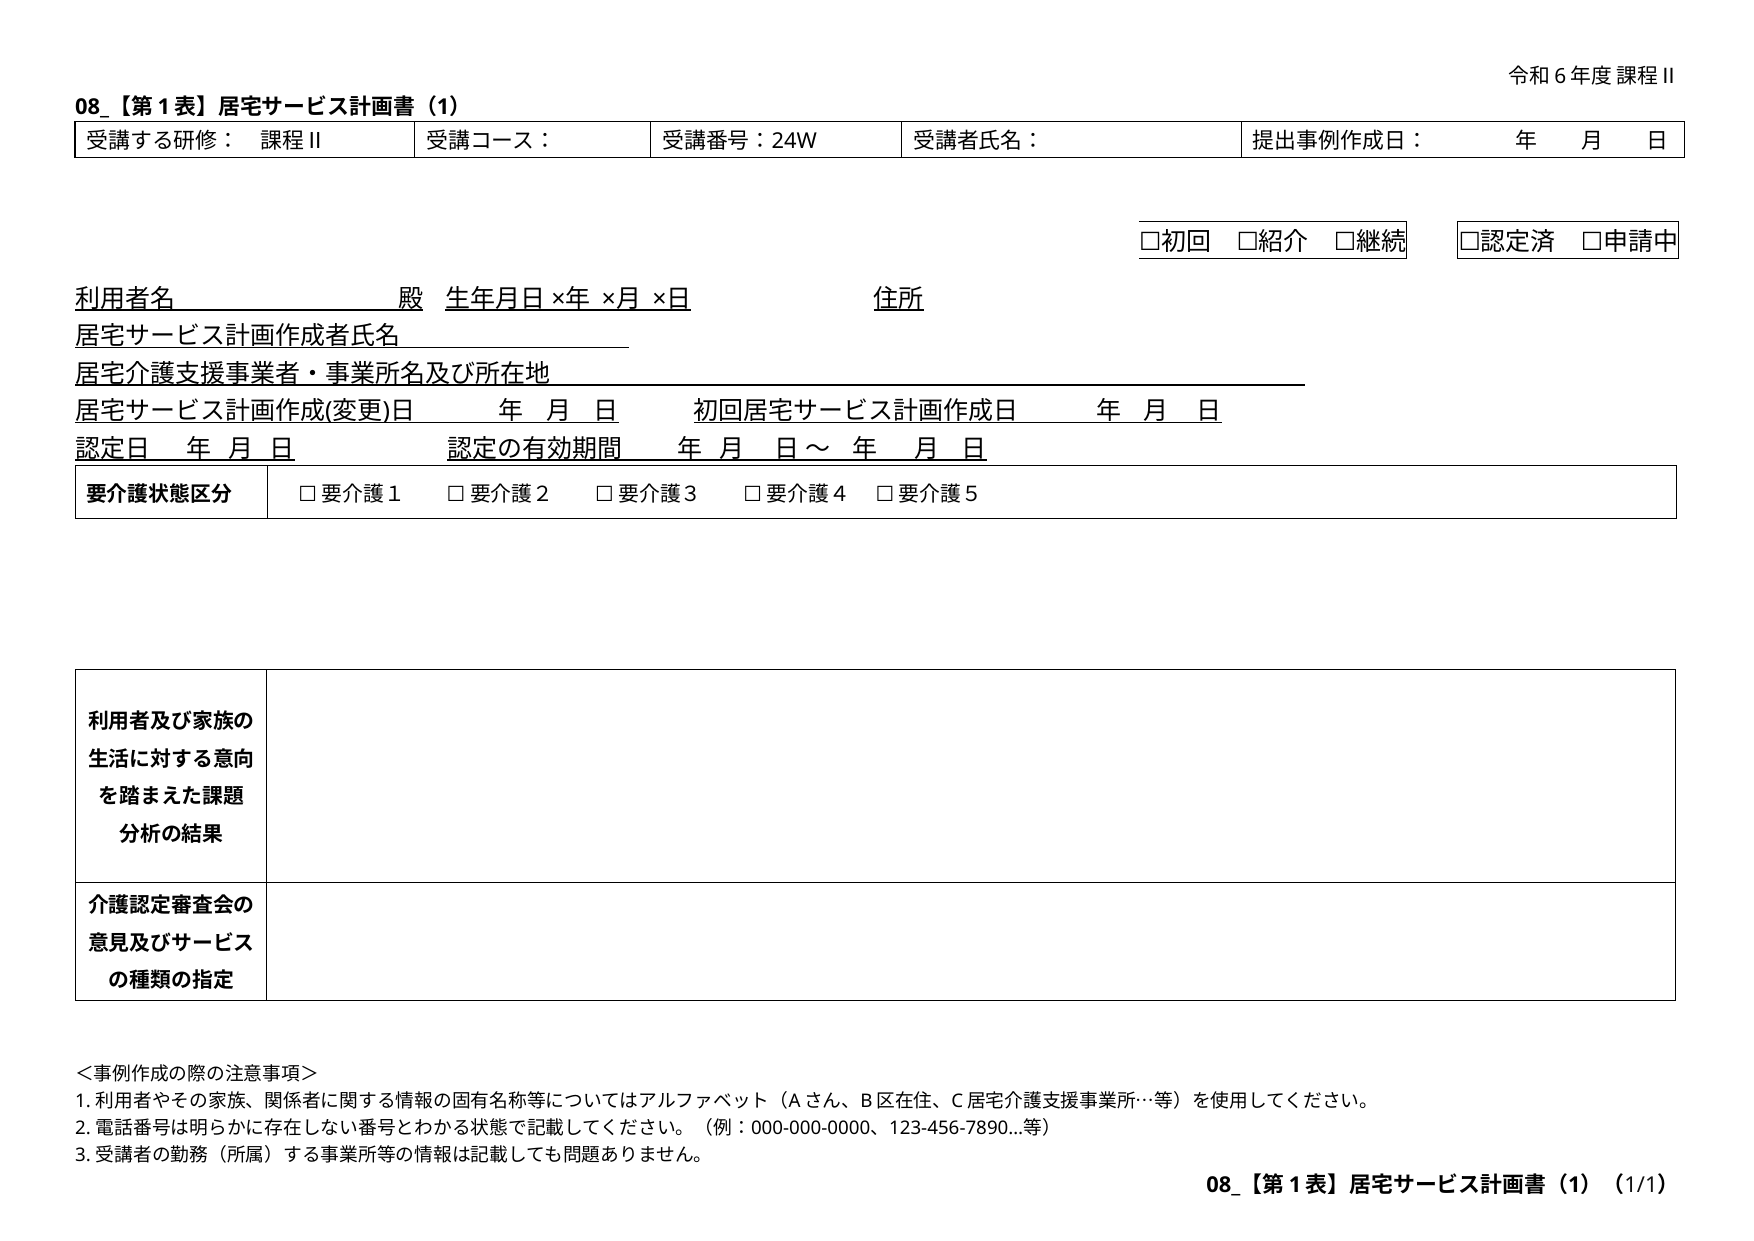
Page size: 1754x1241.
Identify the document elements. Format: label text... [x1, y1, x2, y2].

text 居宅サービス計画作成(変更)日 年 月 日 初回居宅サービス計画作成日 年 月 日 [75, 390, 1679, 427]
text 居宅サービス計画作成者氏名 [75, 315, 1679, 352]
table_cell [267, 883, 1675, 1000]
table_header 要介護状態区分 [76, 466, 267, 518]
text 居宅介護支援事業者・事業所名及び所在地 [75, 352, 1679, 390]
table_header 利用者及び家族の生活に対する意向を踏まえた課題 分析の結果 [76, 670, 266, 882]
table_header 要介護１ 要介護２ 要介護３ 要介護４ 要介護５ [268, 466, 1676, 518]
text 認定日 年 月 日 認定の有効期間 年 月 日 ～ 年 月 日 [75, 427, 1679, 465]
text 利用者名 殿 生年月日 ×年 ×月 ×日 住所 [75, 277, 1679, 315]
table_cell 介護認定審査会の意見及びサービスの種類の指定 [76, 883, 266, 1000]
table_header [267, 670, 1675, 882]
text 初回 紹介 継続 認定済 申請中 [75, 202, 1679, 277]
